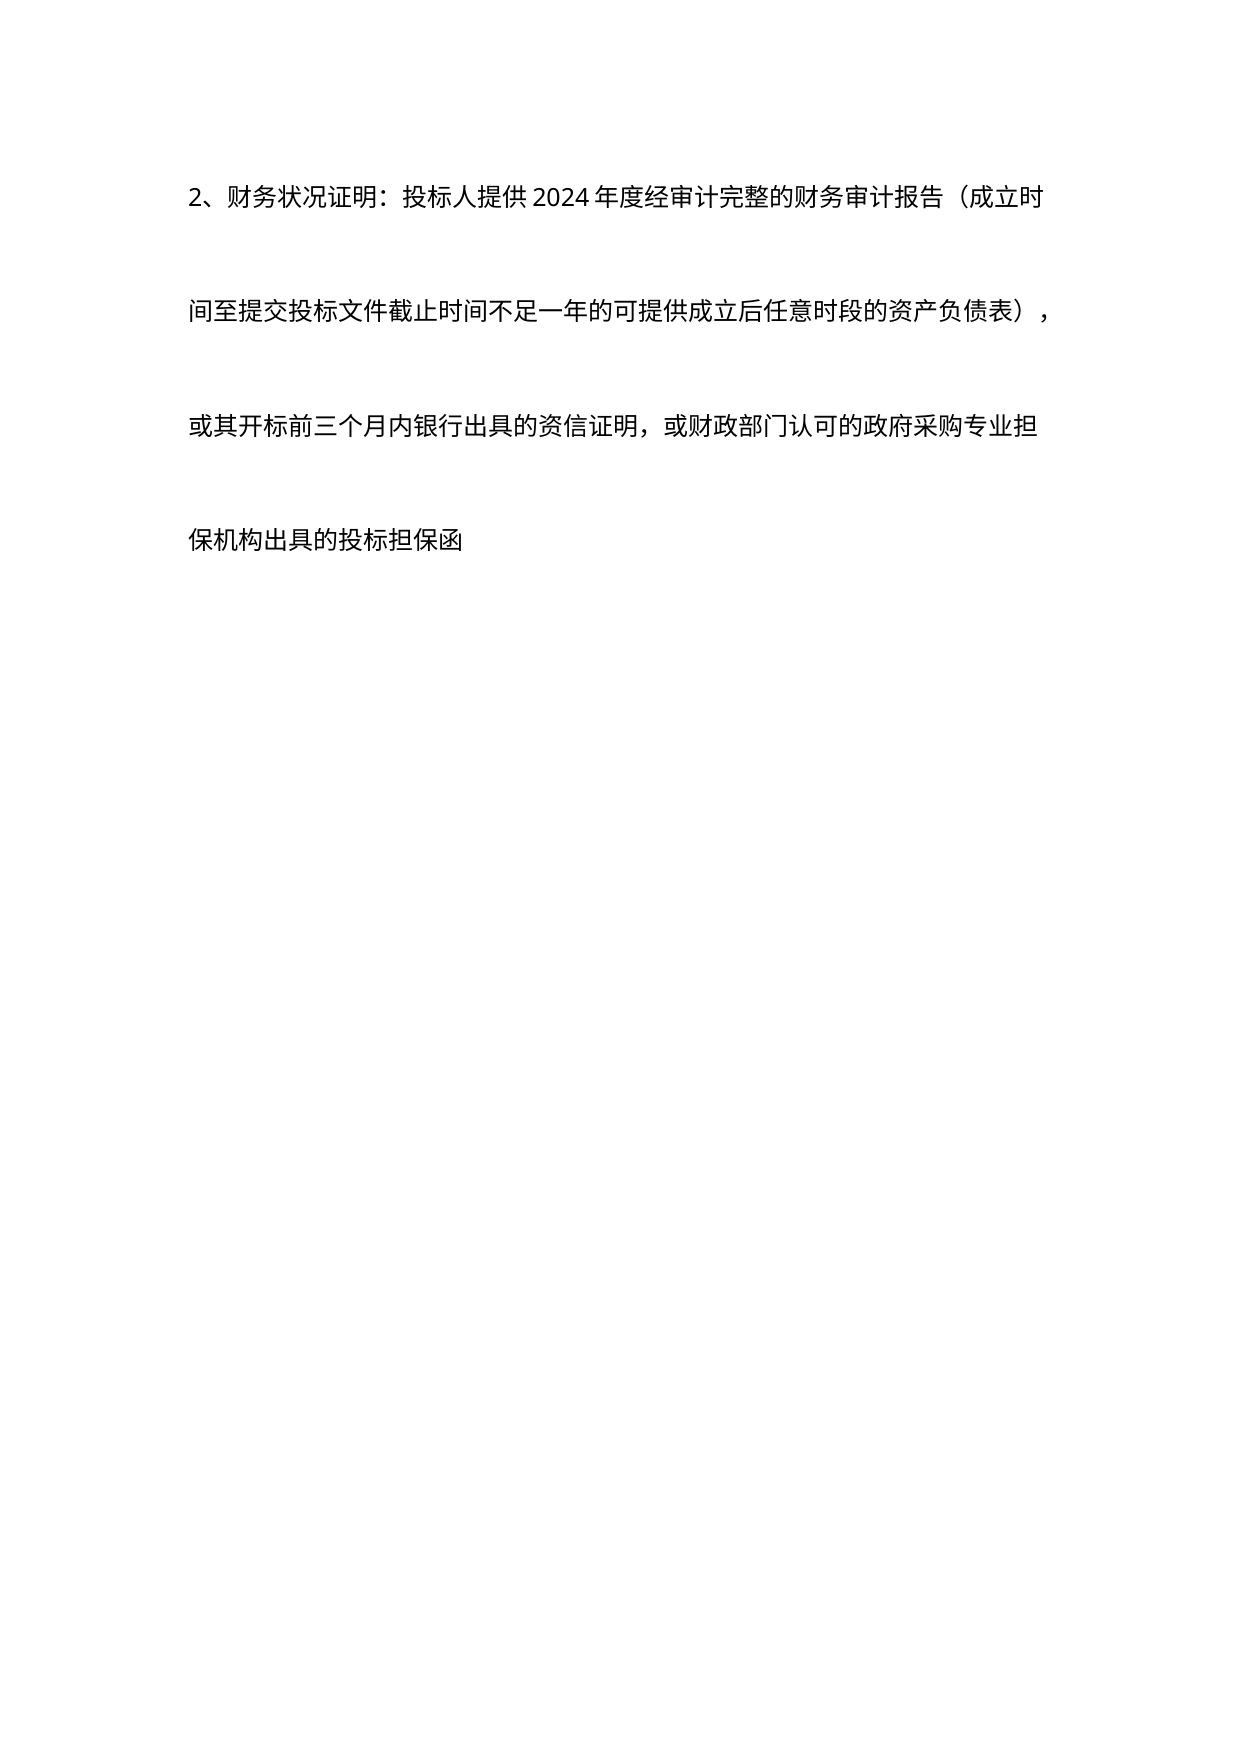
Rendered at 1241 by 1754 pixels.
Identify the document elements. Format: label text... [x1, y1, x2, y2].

text 2、财务状况证明：投标人提供2024年度经审计完整的财务审计报告（成立时间至提交投标文件截止时间不足一年的可提供成立后任意时段的资产负债表），或其开标前三个月内银行出具的资信证明，或财政部门认可的政府采购专业担保机构出具的投标担保函 [188, 162, 1052, 572]
